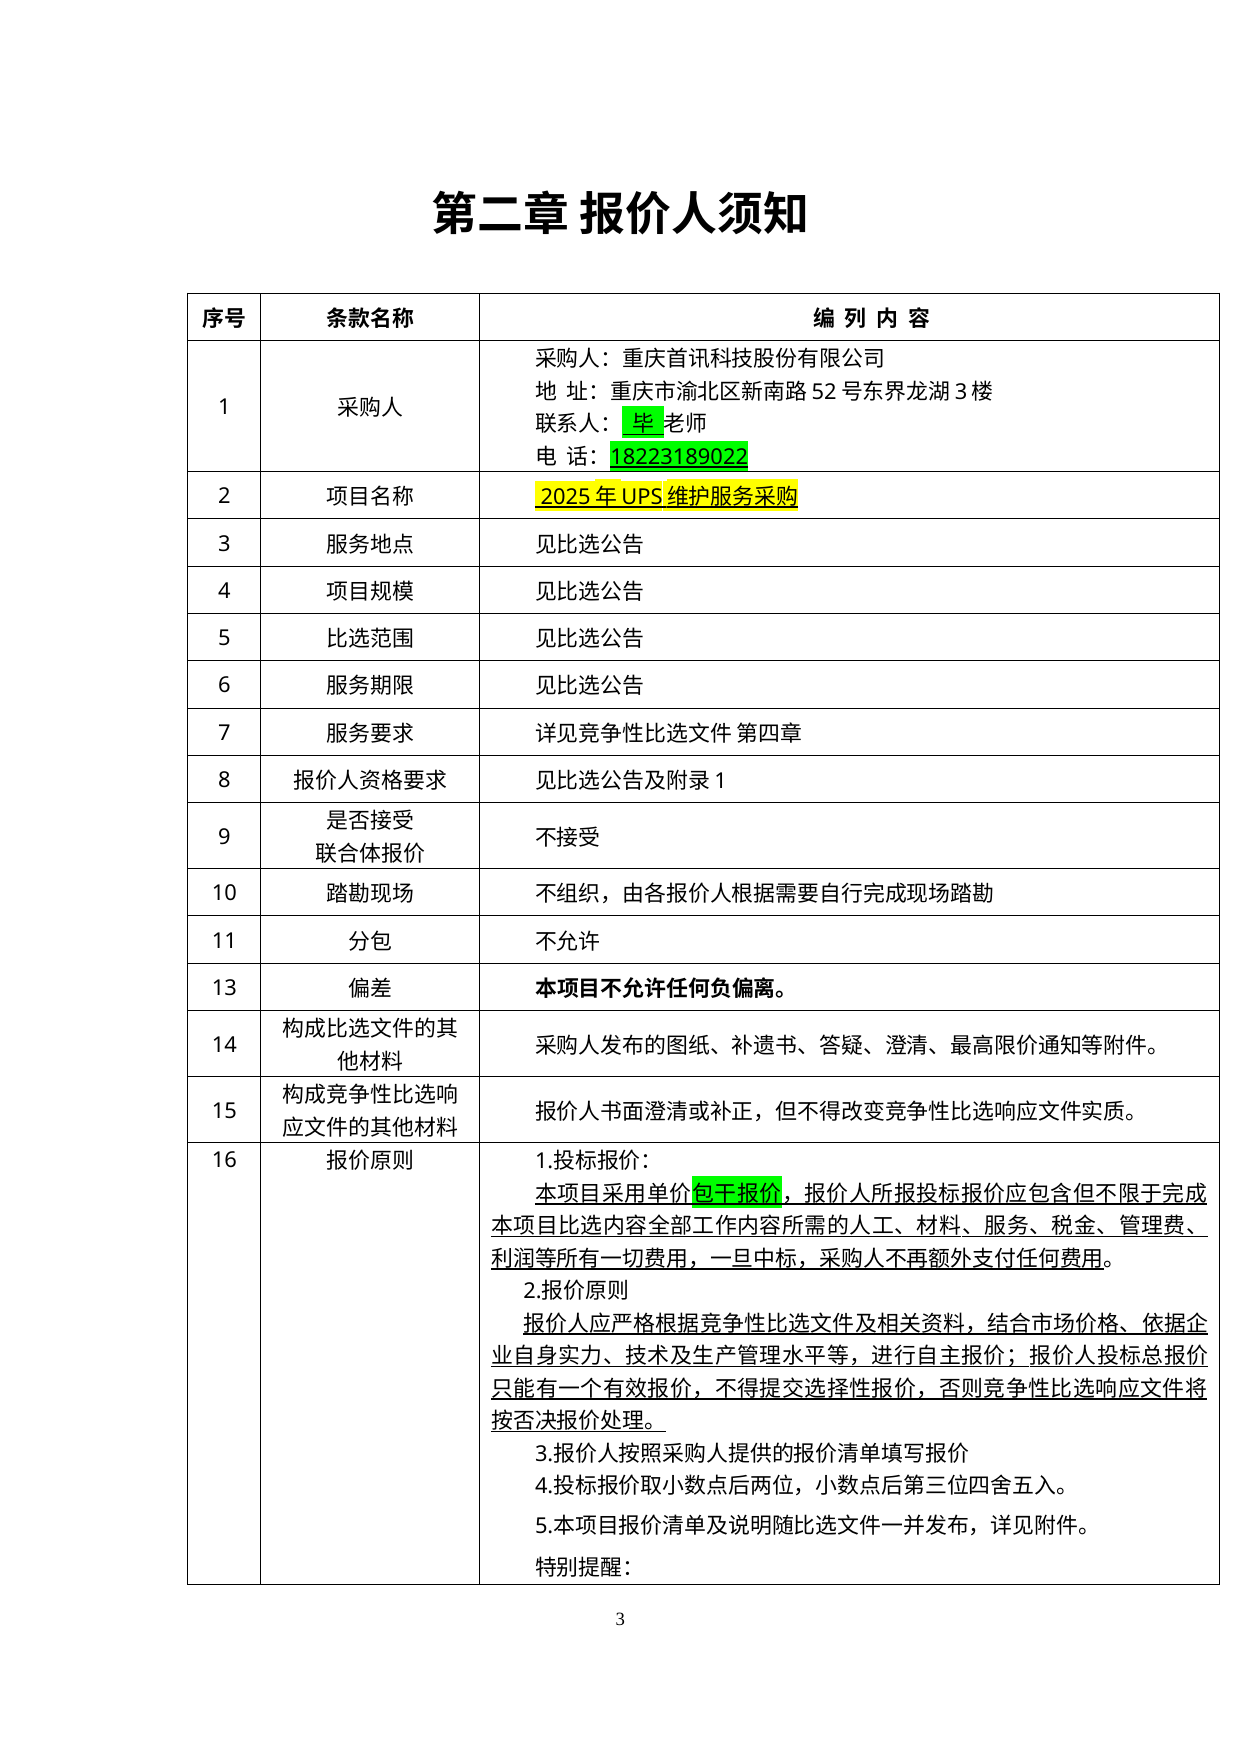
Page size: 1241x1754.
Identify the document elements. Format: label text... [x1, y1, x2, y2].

table_cell 见比选公告 [480, 661, 1219, 707]
table_cell 14 [188, 1011, 260, 1076]
table_cell 15 [188, 1077, 260, 1142]
table_header 条款名称 [261, 294, 479, 340]
table_cell 见比选公告 [480, 614, 1219, 660]
table_cell 不允许 [480, 916, 1219, 963]
table_cell 不组织，由各报价人根据需要自行完成现场踏勘 [480, 869, 1219, 915]
table_cell 采购人 [261, 341, 479, 471]
table_cell 见比选公告 [480, 519, 1219, 566]
table_cell 11 [188, 916, 260, 963]
table_cell 3 [188, 519, 260, 566]
table_cell 分包 [261, 916, 479, 963]
table_header 编 列 内 容 [480, 294, 1219, 340]
table_cell 构成比选文件的其他材料 [261, 1011, 479, 1076]
subtitle 第二章 报价人须知 [188, 162, 1052, 259]
table_cell 详见竞争性比选文件 第四章 [480, 709, 1219, 755]
table_cell 采购人发布的图纸、补遗书、答疑、澄清、最高限价通知等附件。 [480, 1011, 1219, 1076]
table_cell 本项目不允许任何负偏离。 [480, 964, 1219, 1010]
table_cell 见比选公告 [480, 567, 1219, 613]
table_cell 10 [188, 869, 260, 915]
table_cell 5 [188, 614, 260, 660]
table_header 序号 [188, 294, 260, 340]
table_cell 9 [188, 803, 260, 868]
table_cell 1 [188, 341, 260, 471]
table_cell 是否接受 联合体报价 [261, 803, 479, 868]
table_cell 服务期限 [261, 661, 479, 707]
table_cell 16 [188, 1143, 260, 1584]
table_cell 4 [188, 567, 260, 613]
table_cell 比选范围 [261, 614, 479, 660]
table_cell 采购人：重庆首讯科技股份有限公司 地 址：重庆市渝北区新南路52号东界龙湖3楼 联系人： 毕 老师 电 话：18223189022 [480, 341, 1219, 471]
table_cell 服务地点 [261, 519, 479, 566]
table_cell 项目名称 [261, 472, 479, 518]
table_cell 7 [188, 709, 260, 755]
table_cell 见比选公告及附录1 [480, 756, 1219, 802]
table_cell 2 [188, 472, 260, 518]
table_cell 不接受 [480, 803, 1219, 868]
table_cell 项目规模 [261, 567, 479, 613]
table_cell 13 [188, 964, 260, 1010]
table_cell 6 [188, 661, 260, 707]
table_cell 2025年UPS维护服务采购 [480, 472, 1219, 518]
table_cell 报价人书面澄清或补正，但不得改变竞争性比选响应文件实质。 [480, 1077, 1219, 1142]
table_cell 报价原则 [261, 1143, 479, 1584]
table_cell 8 [188, 756, 260, 802]
table_cell 构成竞争性比选响应文件的其他材料 [261, 1077, 479, 1142]
table_cell 报价人资格要求 [261, 756, 479, 802]
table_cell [480, 1143, 1219, 1584]
table_cell 偏差 [261, 964, 479, 1010]
table_cell 服务要求 [261, 709, 479, 755]
table_cell 踏勘现场 [261, 869, 479, 915]
